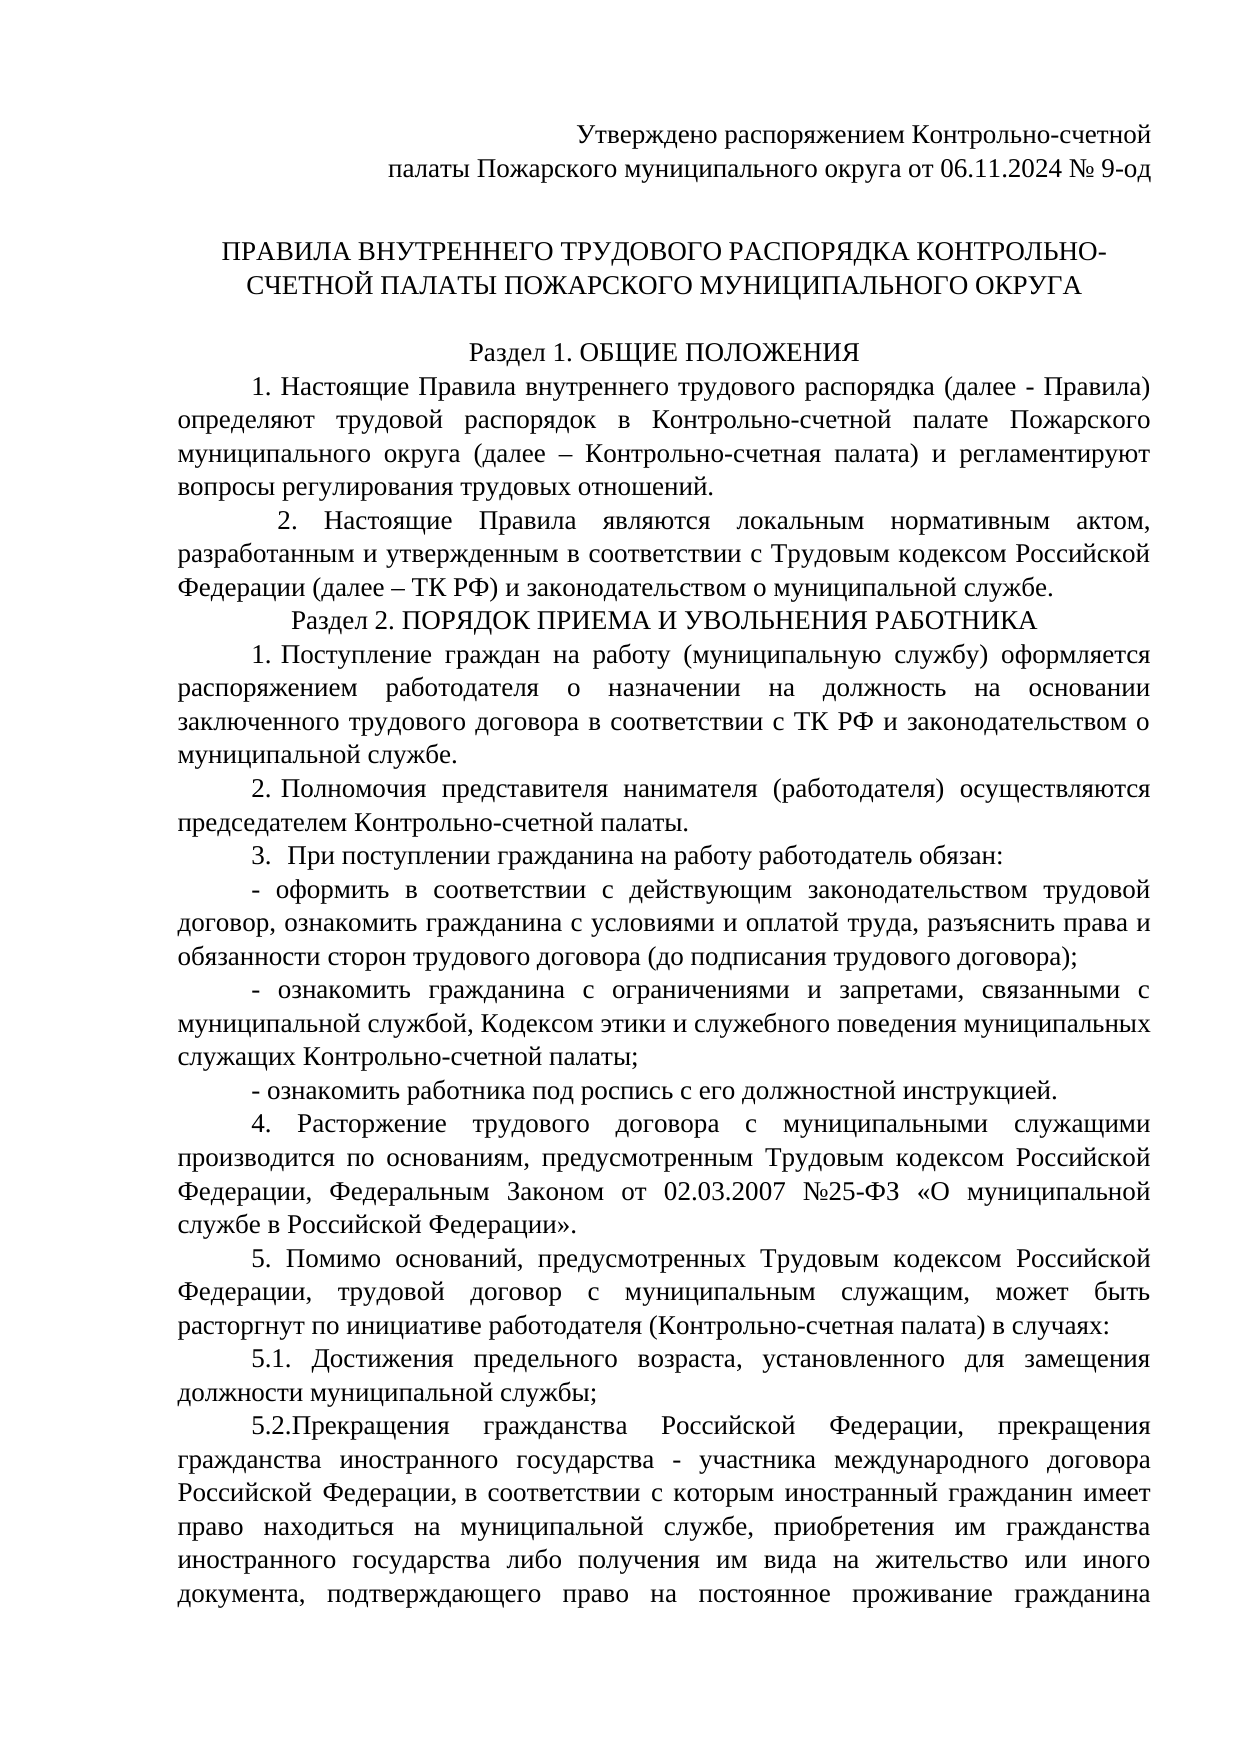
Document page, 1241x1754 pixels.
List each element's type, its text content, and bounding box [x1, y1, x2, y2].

list При поступлении гражданина на работу работодатель обязан: [177, 839, 1152, 870]
text 4. Расторжение трудового договора с муниципальными служащими производится по основаниям, предусмотренным Трудовым кодексом Российской Федерации, Федеральным Законом от 02.03.2007 №25-ФЗ «О муниципальной службе в Российской Федерации». [177, 1107, 1152, 1239]
list - оформить в соответствии с действующим законодательством трудовой договор, ознакомить гражданина с условиями и оплатой труда, разъяснить права и обязанности сторон трудового договора (до подписания трудового договора); [177, 873, 1152, 971]
text Раздел 1. ОБЩИЕ ПОЛОЖЕНИЯ [177, 336, 1152, 367]
text ПРАВИЛА ВНУТРЕННЕГО ТРУДОВОГО РАСПОРЯДКА КОНТРОЛЬНО- СЧЕТНОЙ ПАЛАТЫ ПОЖАРСКОГО МУНИЦИПАЛЬНОГО ОКРУГА [177, 235, 1152, 300]
text Раздел 2. ПОРЯДОК ПРИЕМА И УВОЛЬНЕНИЯ РАБОТНИКА [177, 604, 1152, 636]
text 1. Настоящие Правила внутреннего трудового распорядка (далее - Правила) определяют трудовой распорядок в Контрольно-счетной палате Пожарского муниципального округа (далее – Контрольно-счетная палата) и регламентируют вопросы регулирования трудовых отношений. [177, 369, 1152, 501]
list Полномочия представителя нанимателя (работодателя) осуществляются председателем Контрольно-счетной палаты. [177, 772, 1152, 837]
text 5.1. Достижения предельного возраста, установленного для замещения должности муниципальной службы; [177, 1342, 1152, 1407]
text 2. Настоящие Правила являются локальным нормативным актом, разработанным и утвержденным в соответствии с Трудовым кодексом Российской Федерации (далее – ТК РФ) и законодательством о муниципальной службе. [177, 504, 1152, 602]
text 5. Помимо оснований, предусмотренных Трудовым кодексом Российской Федерации, трудовой договор с муниципальным служащим, может быть расторгнут по инициативе работодателя (Контрольно-счетная палата) в случаях: [177, 1242, 1152, 1340]
text Утверждено распоряжением Контрольно-счетной [177, 118, 1152, 149]
list - ознакомить гражданина с ограничениями и запретами, связанными с муниципальной службой, Кодексом этики и служебного поведения муниципальных служащих Контрольно-счетной палаты; [177, 973, 1152, 1072]
list Поступление граждан на работу (муниципальную службу) оформляется распоряжением работодателя о назначении на должность на основании заключенного трудового договора в соответствии с ТК РФ и законодательством о муниципальной службе. [177, 638, 1152, 770]
text палаты Пожарского муниципального округа от 06.11.2024 № 9-од [177, 152, 1152, 183]
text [177, 1409, 1152, 1608]
list - ознакомить работника под роспись с его должностной инструкцией. [251, 1074, 1152, 1105]
